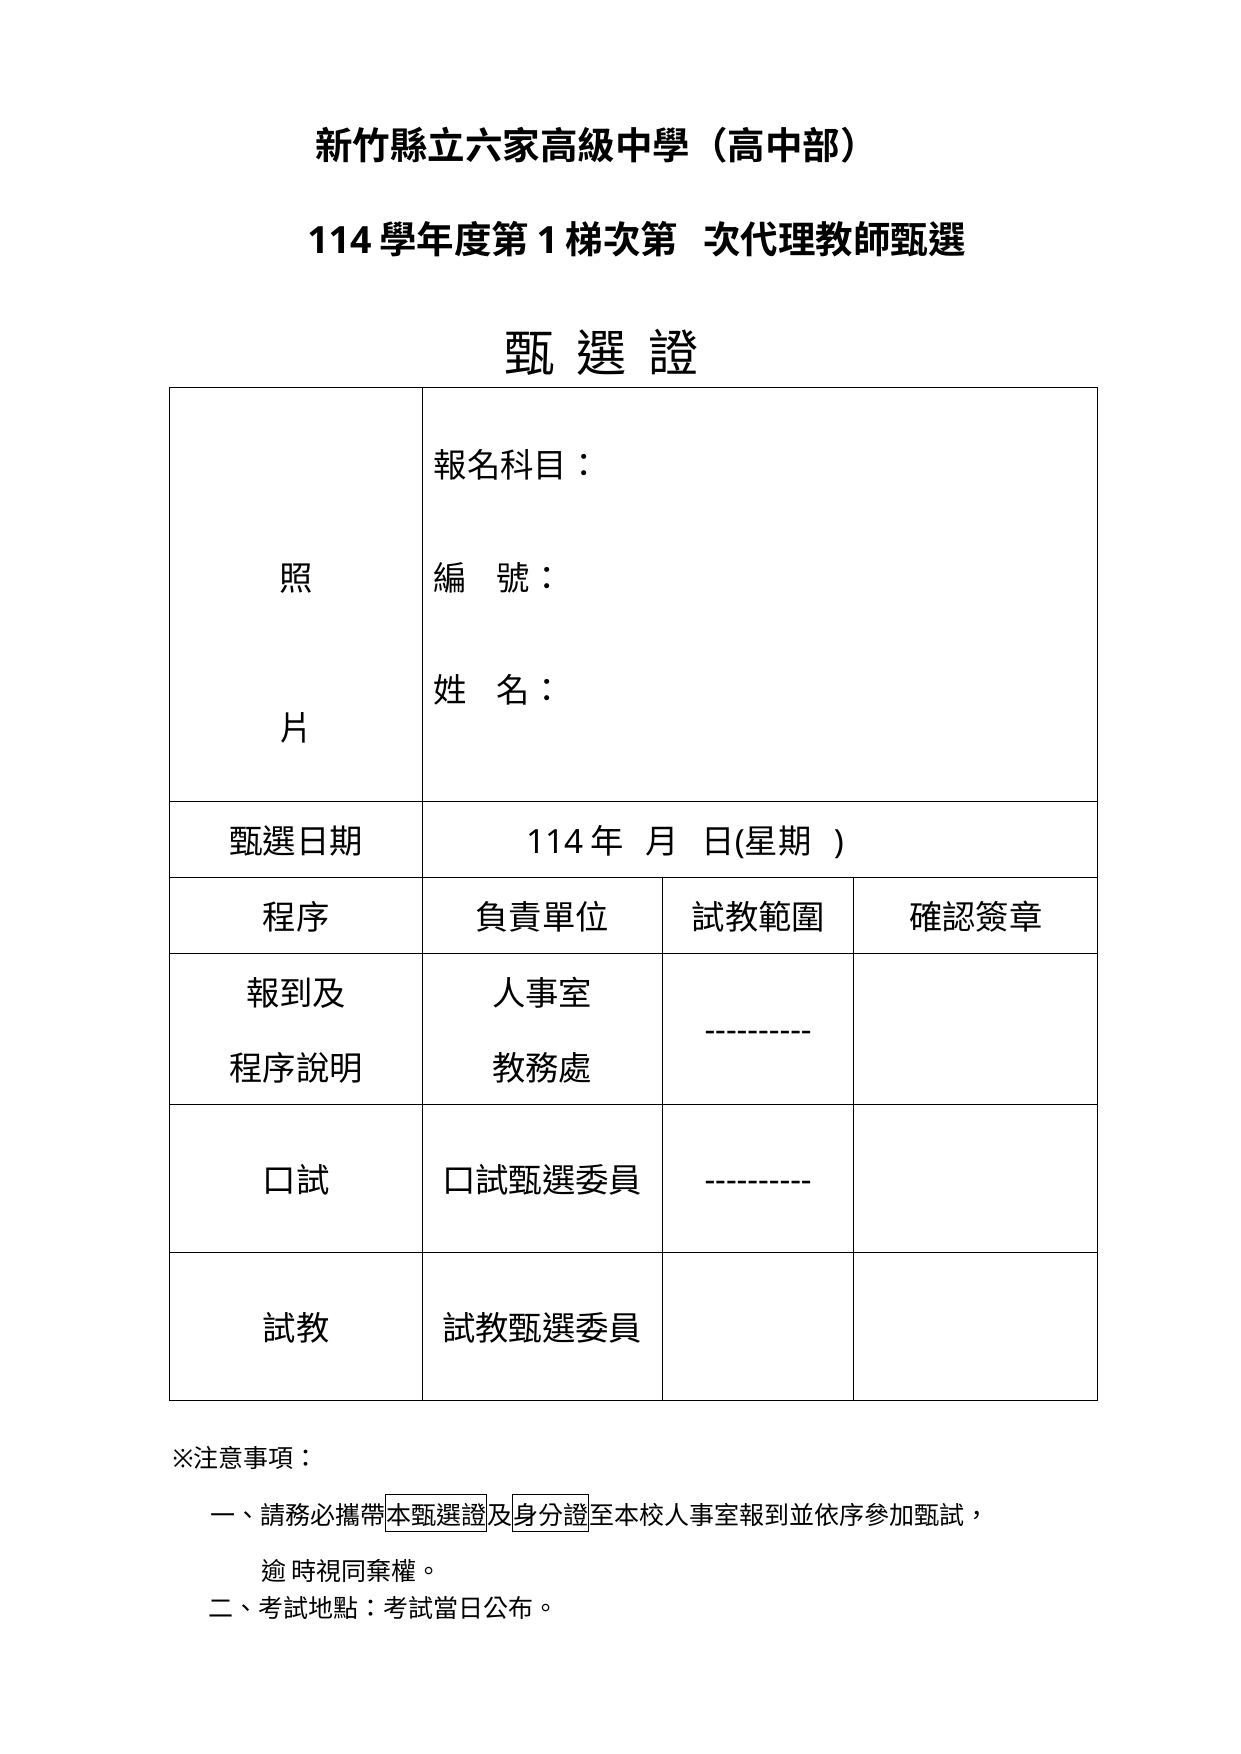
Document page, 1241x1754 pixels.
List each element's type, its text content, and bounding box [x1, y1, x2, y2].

table_cell [854, 954, 1097, 1104]
text 甄 選 證 [112, 312, 1012, 387]
text 一、請務必攜帶本甄選證及身分證至本校人事室報到並依序參加甄試，逾 時視同棄權。 [210, 1476, 1012, 1588]
text ※注意事項： [166, 1438, 1012, 1476]
table_header 照 片 [170, 388, 422, 801]
text 114學年度第1梯次第 次代理教師甄選 [112, 199, 1161, 274]
table_cell ---------- [663, 954, 853, 1104]
table_cell ---------- [663, 1105, 853, 1252]
table_cell 報到及 程序說明 [170, 954, 422, 1104]
table_cell [854, 1253, 1097, 1400]
table_cell 114年 月 日(星期 ) [423, 802, 1097, 877]
table_cell [854, 1105, 1097, 1252]
table_cell 試教範圍 [663, 878, 853, 953]
table_cell 口試甄選委員 [423, 1105, 662, 1252]
table_cell 口試 [170, 1105, 422, 1252]
text 二、考試地點：考試當日公布。 [208, 1588, 1012, 1626]
table_cell 試教 [170, 1253, 422, 1400]
table_cell 甄選日期 [170, 802, 422, 877]
table_cell 試教甄選委員 [423, 1253, 662, 1400]
table_cell 負責單位 [423, 878, 662, 953]
table_cell 人事室 教務處 [423, 954, 662, 1104]
table_cell [663, 1253, 853, 1400]
table_cell 程序 [170, 878, 422, 953]
text 新竹縣立六家高級中學（高中部） [112, 106, 1012, 181]
table_header 報名科目： 編 號： 姓 名： [423, 388, 1097, 801]
table_cell 確認簽章 [854, 878, 1097, 953]
